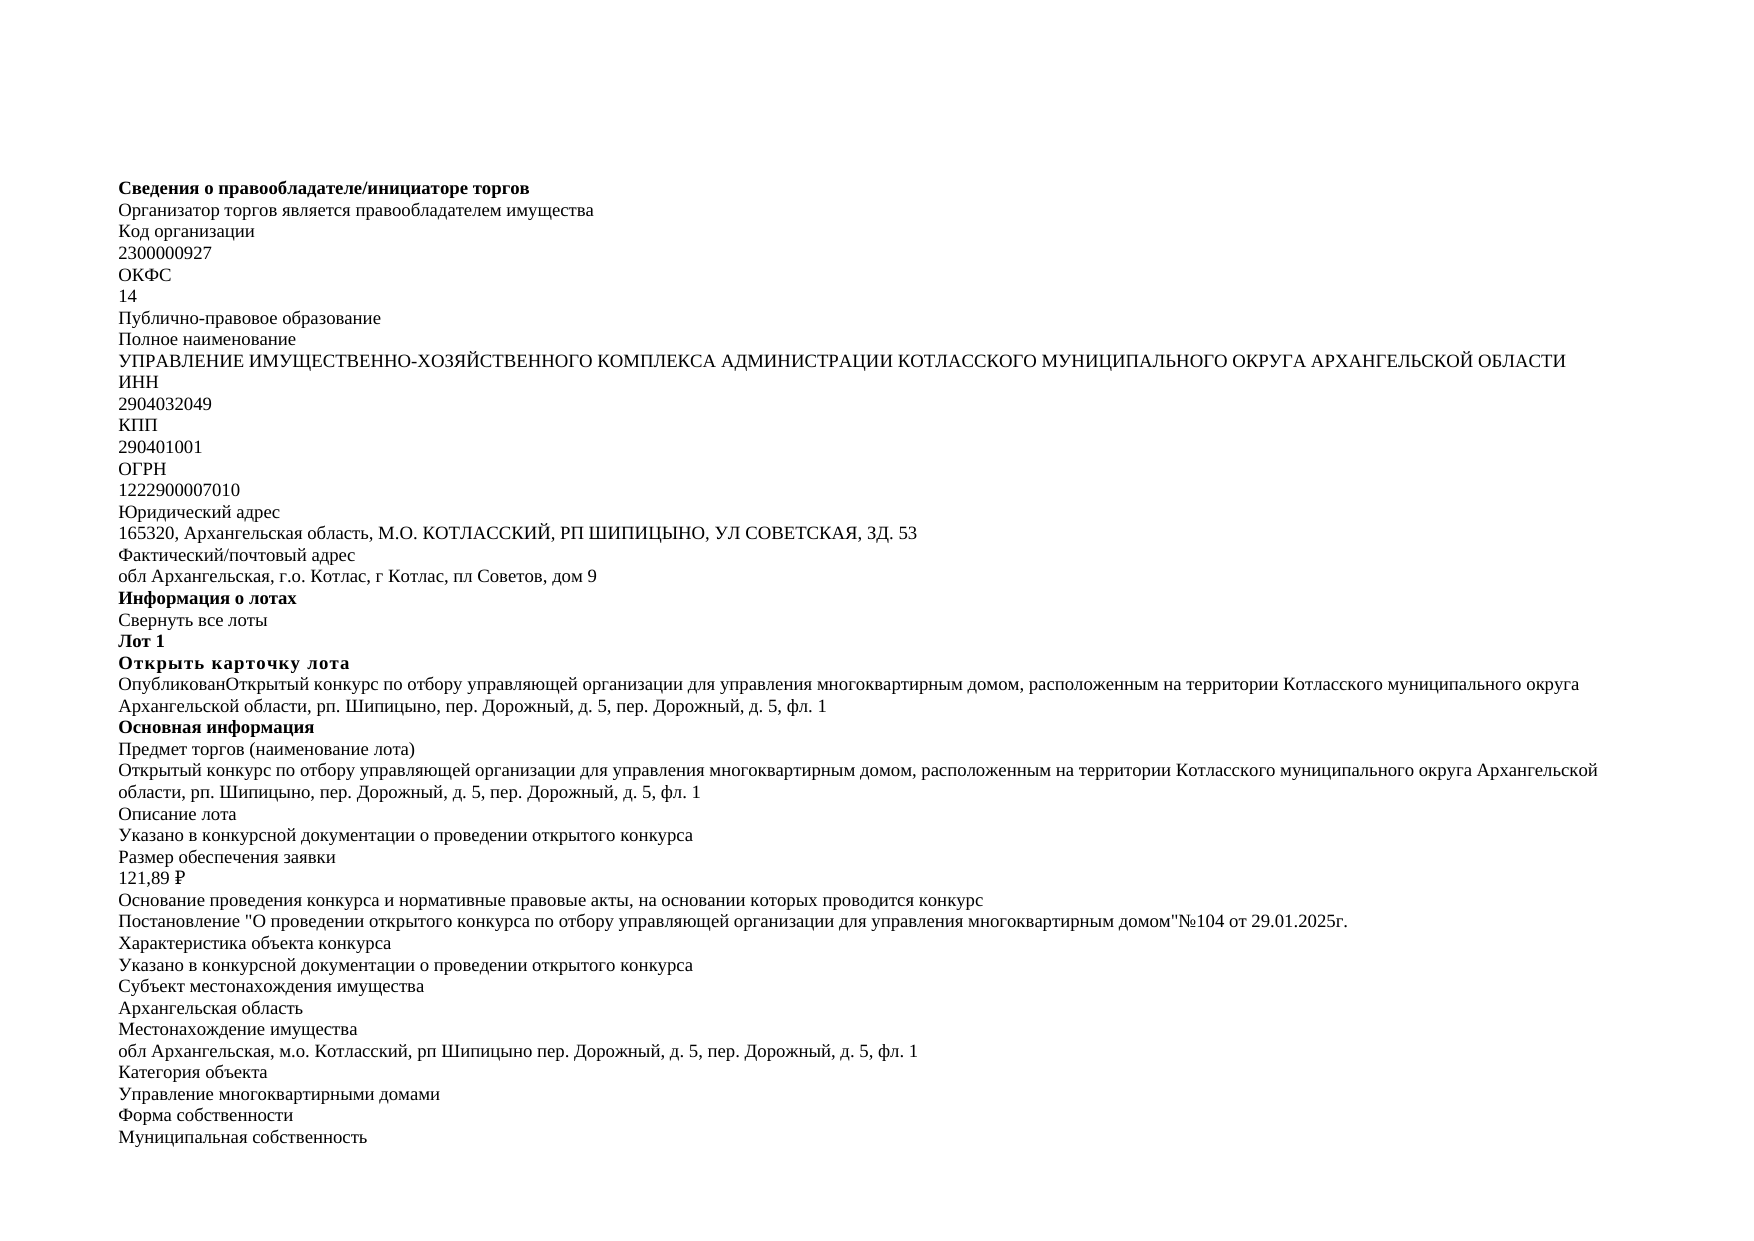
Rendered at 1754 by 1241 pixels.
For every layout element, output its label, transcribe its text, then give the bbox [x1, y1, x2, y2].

text Местонахождение имущества [118, 1018, 1636, 1040]
text Размер обеспечения заявки [118, 846, 1636, 867]
text Архангельская область [118, 997, 1636, 1018]
text Организатор торгов является правообладателем имущества [118, 199, 1636, 220]
text ОпубликованОткрытый конкурс по отбору управляющей организации для управления многоквартирным домом, расположенным на территории Котласского муниципального округа Архангельской области, рп. Шипицыно, пер. Дорожный, д. 5, пер. Дорожный, д. 5, фл. 1 [118, 673, 1636, 716]
text Субъект местонахождения имущества [118, 975, 1636, 997]
text ИНН [118, 371, 1636, 393]
text Указано в конкурсной документации о проведении открытого конкурса [118, 824, 1636, 846]
text 2300000927 [118, 242, 1636, 263]
text 1222900007010 [118, 479, 1636, 501]
text Муниципальная собственность [118, 1126, 1636, 1147]
text 165320, Архангельская область, М.О. КОТЛАССКИЙ, РП ШИПИЦЫНО, УЛ СОВЕТСКАЯ, ЗД. 53 [118, 522, 1636, 544]
text 2904032049 [118, 393, 1636, 414]
text Форма собственности [118, 1104, 1636, 1126]
text Юридический адрес [118, 501, 1636, 522]
text Указано в конкурсной документации о проведении открытого конкурса [118, 953, 1636, 975]
text 121,89 ₽ [118, 867, 1636, 889]
text Полное наименование [118, 328, 1636, 350]
text Открыть карточку лота [118, 652, 1636, 673]
text Описание лота [118, 802, 1636, 824]
text ОГРН [118, 457, 1636, 479]
text Характеристика объекта конкурса [118, 932, 1636, 953]
text обл Архангельская, г.о. Котлас, г Котлас, пл Советов, дом 9 [118, 565, 1636, 587]
text 290401001 [118, 436, 1636, 457]
text Информация о лотах [118, 587, 1636, 608]
text Открытый конкурс по отбору управляющей организации для управления многоквартирным домом, расположенным на территории Котласского муниципального округа Архангельской области, рп. Шипицыно, пер. Дорожный, д. 5, пер. Дорожный, д. 5, фл. 1 [118, 759, 1636, 802]
text Предмет торгов (наименование лота) [118, 738, 1636, 759]
text Категория объекта [118, 1061, 1636, 1083]
text Основная информация [118, 716, 1636, 738]
text Свернуть все лоты [118, 608, 1636, 630]
text УПРАВЛЕНИЕ ИМУЩЕСТВЕННО-ХОЗЯЙСТВЕННОГО КОМПЛЕКСА АДМИНИСТРАЦИИ КОТЛАССКОГО МУНИЦИПАЛЬНОГО ОКРУГА АРХАНГЕЛЬСКОЙ ОБЛАСТИ [118, 350, 1636, 371]
text КПП [118, 414, 1636, 436]
text Публично-правовое образование [118, 307, 1636, 328]
text Основание проведения конкурса и нормативные правовые акты, на основании которых проводится конкурс [118, 889, 1636, 910]
text Постановление "О проведении открытого конкурса по отбору управляющей организации для управления многоквартирным домом"№104 от 29.01.2025г. [118, 910, 1636, 932]
text Фактический/почтовый адрес [118, 544, 1636, 565]
text Сведения о правообладателе/инициаторе торгов [118, 177, 1636, 199]
text обл Архангельская, м.о. Котласский, рп Шипицыно пер. Дорожный, д. 5, пер. Дорожный, д. 5, фл. 1 [118, 1040, 1636, 1061]
text ОКФС [118, 263, 1636, 285]
text Код организации [118, 220, 1636, 242]
text Управление многоквартирными домами [118, 1083, 1636, 1104]
text Лот 1 [118, 630, 1636, 652]
text 14 [118, 285, 1636, 307]
